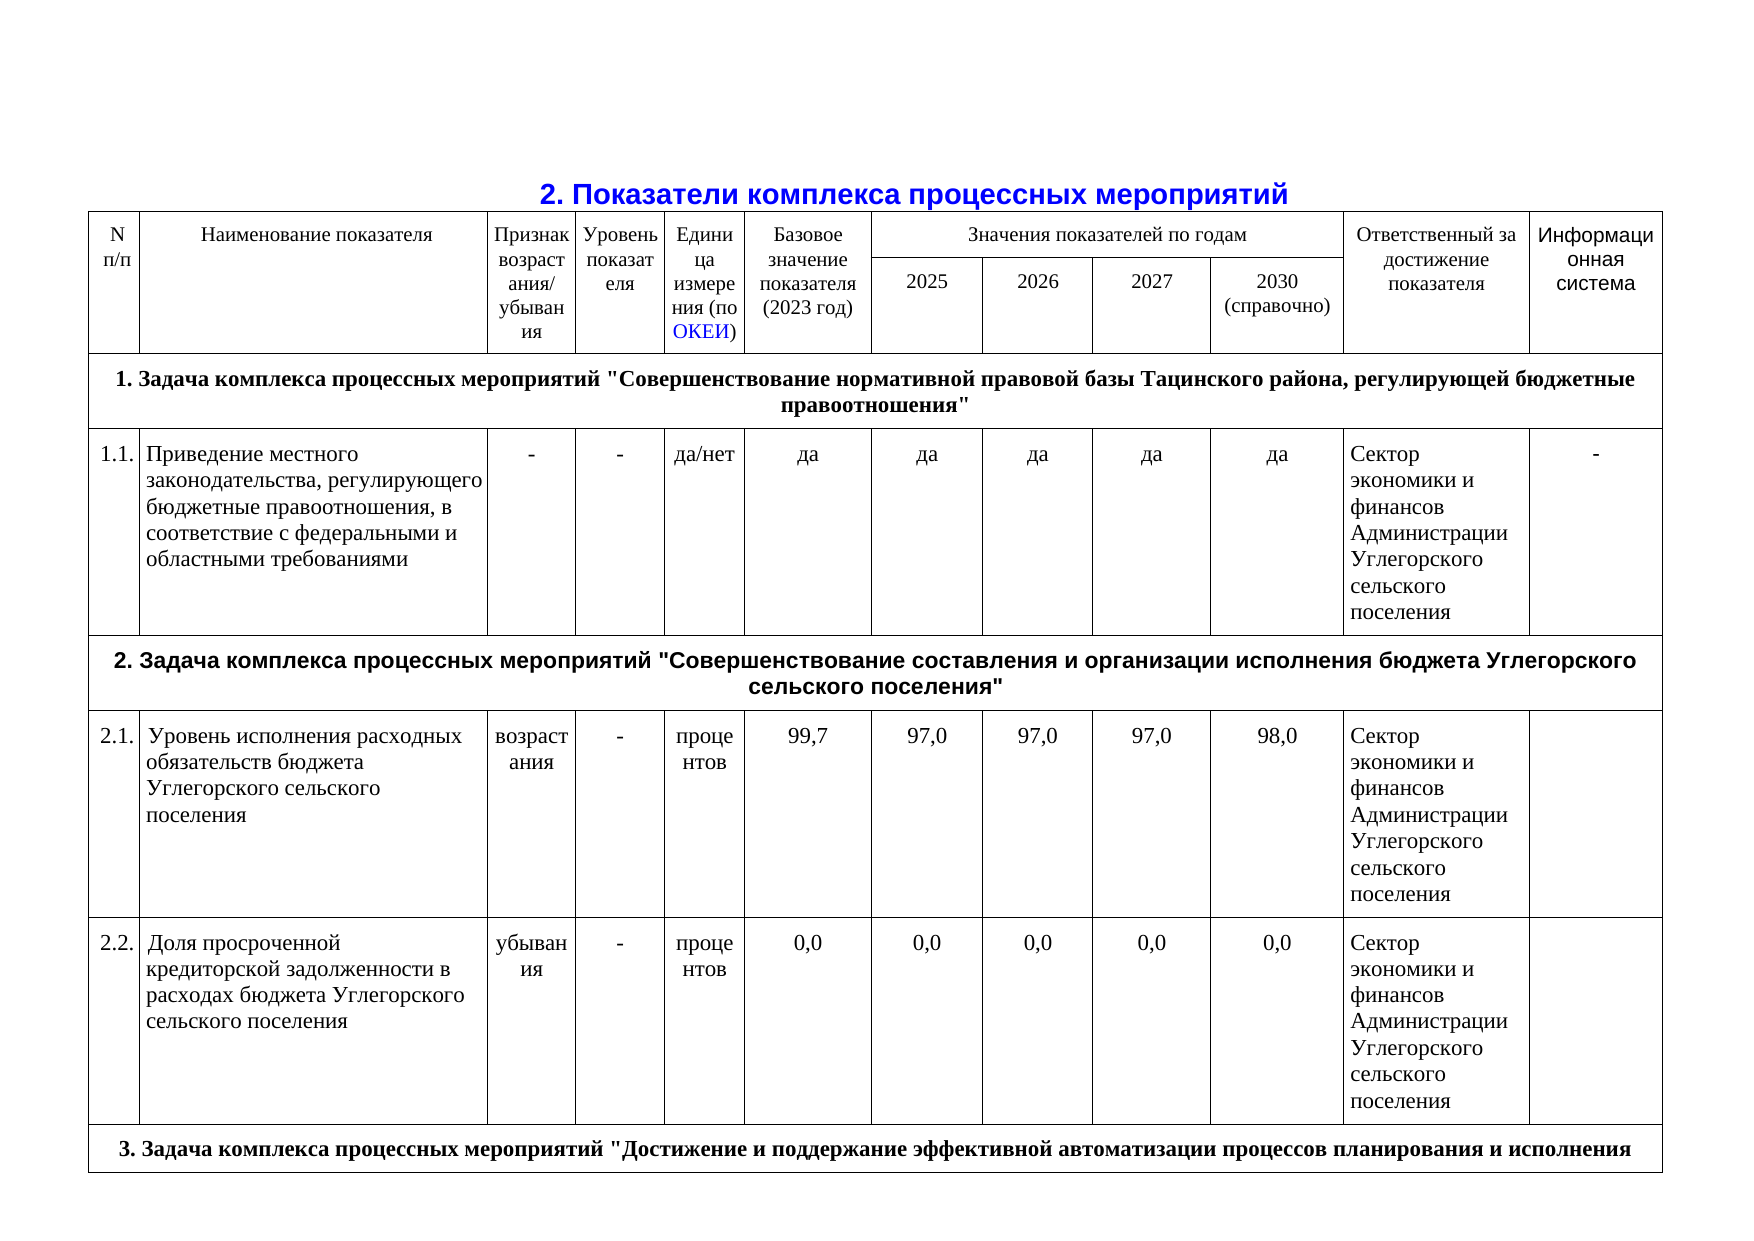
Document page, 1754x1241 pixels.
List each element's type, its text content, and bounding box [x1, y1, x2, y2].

table_cell - [576, 711, 664, 917]
table_cell [1530, 918, 1662, 1124]
table_cell 1.1. [89, 429, 139, 635]
table_cell - [576, 918, 664, 1124]
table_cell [89, 1125, 1662, 1172]
table_cell 2025 [872, 258, 982, 353]
table_cell процентов [665, 918, 744, 1124]
table_cell 0,0 [1093, 918, 1210, 1124]
table_cell Сектор экономики и финансов Администрации Углегорского сельского поселения [1344, 711, 1529, 917]
table_header Единица измерения (по ОКЕИ) [665, 212, 744, 353]
table_header Значения показателей по годам [872, 212, 1343, 257]
table_cell 0,0 [745, 918, 871, 1124]
table_cell 99,7 [745, 711, 871, 917]
table_cell Приведение местного законодательства, регулирующего бюджетные правоотношения, в соответствие с федеральными и областными требованиями [140, 429, 487, 635]
table_cell 2.2. [89, 918, 139, 1124]
table_cell 2027 [1093, 258, 1210, 353]
table_cell 1. Задача комплекса процессных мероприятий "Совершенствование нормативной правовой базы Тацинского района, регулирующей бюджетные правоотношения" [89, 354, 1662, 428]
table_cell 97,0 [872, 711, 982, 917]
table_cell возрастания [488, 711, 575, 917]
table_cell 97,0 [1093, 711, 1210, 917]
table_cell 0,0 [983, 918, 1092, 1124]
table_cell 2. Задача комплекса процессных мероприятий "Совершенствование составления и организации исполнения бюджета Углегорского сельского поселения" [89, 636, 1662, 710]
table_cell да [872, 429, 982, 635]
table_cell убывания [488, 918, 575, 1124]
table_cell 2030 (справочно) [1211, 258, 1343, 353]
table_header Ответственный за достижение показателя [1344, 212, 1529, 353]
table_cell процентов [665, 711, 744, 917]
text 2. Показатели комплекса процессных мероприятий [118, 177, 1636, 211]
table_cell Уровень исполнения расходных обязательств бюджета Углегорского сельского поселения [140, 711, 487, 917]
table_header Информационная система [1530, 212, 1662, 353]
table_cell да/нет [665, 429, 744, 635]
table_cell 2.1. [89, 711, 139, 917]
table_header N п/п [89, 212, 139, 353]
table_cell - [1530, 429, 1662, 635]
table_cell 98,0 [1211, 711, 1343, 917]
table_cell Сектор экономики и финансов Администрации Углегорского сельского поселения [1344, 429, 1529, 635]
table_header Уровень показателя [576, 212, 664, 353]
table_cell да [1211, 429, 1343, 635]
table_cell да [1093, 429, 1210, 635]
table_cell 0,0 [872, 918, 982, 1124]
table_cell да [745, 429, 871, 635]
table_cell - [576, 429, 664, 635]
table_header Признак возрастания/ убывания [488, 212, 575, 353]
table_cell Доля просроченной кредиторской задолженности в расходах бюджета Углегорского сельского поселения [140, 918, 487, 1124]
table_cell - [488, 429, 575, 635]
table_cell 2026 [983, 258, 1092, 353]
table_cell да [983, 429, 1092, 635]
table_cell Сектор экономики и финансов Администрации Углегорского сельского поселения [1344, 918, 1529, 1124]
table_cell [1530, 711, 1662, 917]
table_header Наименование показателя [140, 212, 487, 353]
table_header Базовое значение показателя (2023 год) [745, 212, 871, 353]
table_cell 97,0 [983, 711, 1092, 917]
table_cell 0,0 [1211, 918, 1343, 1124]
